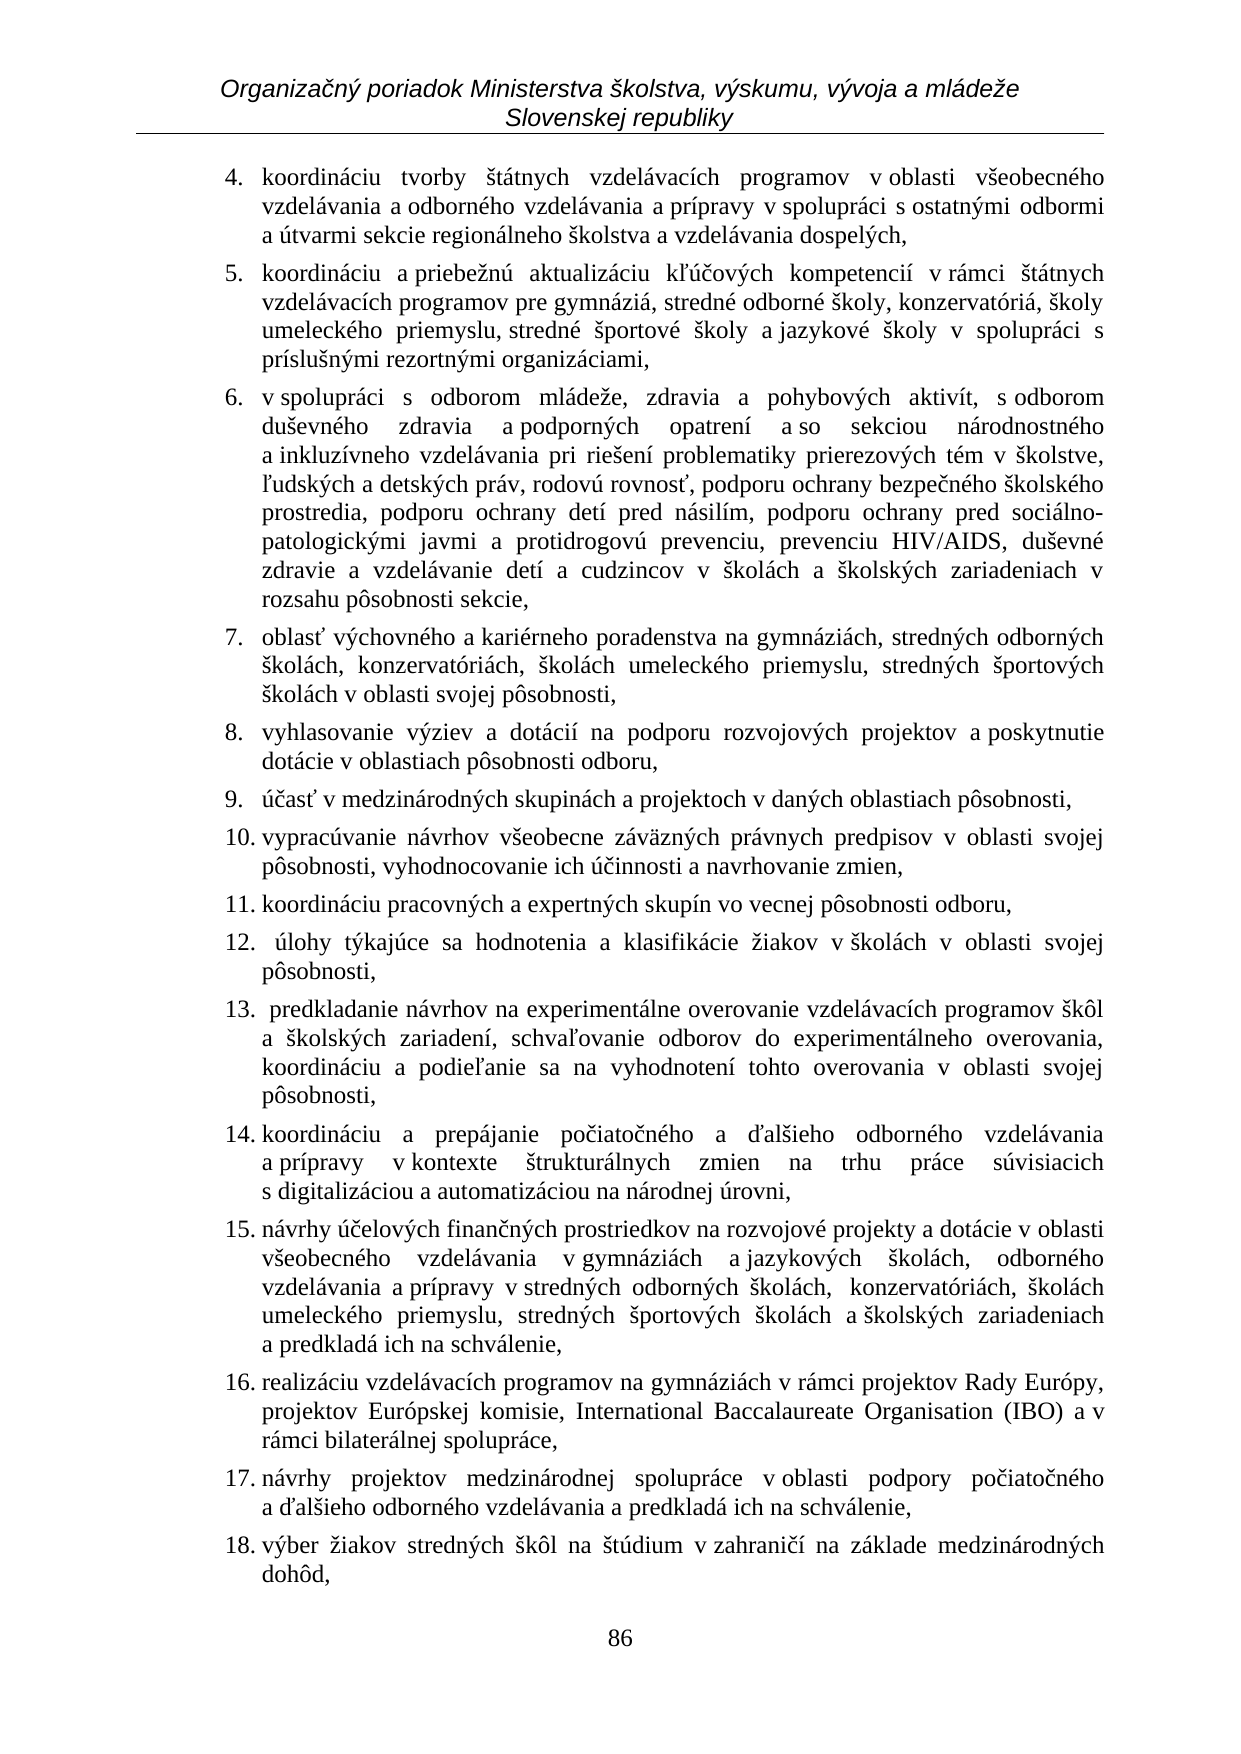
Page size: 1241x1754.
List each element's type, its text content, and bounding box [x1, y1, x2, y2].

list úlohy týkajúce sa hodnotenia a klasifikácie žiakov v školách v oblasti svojej pôsobnosti, [224, 927, 1104, 985]
list účasť v medzinárodných skupinách a projektoch v daných oblastiach pôsobnosti, [224, 784, 1104, 813]
list návrhy projektov medzinárodnej spolupráce v oblasti podpory počiatočného a ďalšieho odborného vzdelávania a predkladá ich na schválenie, [224, 1463, 1104, 1521]
list koordináciu a priebežnú aktualizáciu kľúčových kompetencií v rámci štátnych vzdelávacích programov pre gymnáziá, stredné odborné školy, konzervatóriá, školy umeleckého priemyslu, stredné športové školy a jazykové školy v spolupráci s príslušnými rezortnými organizáciami, [224, 258, 1104, 373]
list návrhy účelových finančných prostriedkov na rozvojové projekty a dotácie v oblasti všeobecného vzdelávania v gymnáziách a jazykových školách, odborného vzdelávania a prípravy v stredných odborných školách, konzervatóriách, školách umeleckého priemyslu, stredných športových školách a školských zariadeniach a predkladá ich na schválenie, [224, 1214, 1104, 1358]
list predkladanie návrhov na experimentálne overovanie vzdelávacích programov škôl a školských zariadení, schvaľovanie odborov do experimentálneho overovania, koordináciu a podieľanie sa na vyhodnotení tohto overovania v oblasti svojej pôsobnosti, [224, 994, 1104, 1109]
list koordináciu a prepájanie počiatočného a ďalšieho odborného vzdelávania a prípravy v kontexte štrukturálnych zmien na trhu práce súvisiacich s digitalizáciou a automatizáciou na národnej úrovni, [224, 1119, 1104, 1205]
list realizáciu vzdelávacích programov na gymnáziách v rámci projektov Rady Európy, projektov Európskej komisie, International Baccalaureate Organisation (IBO) a v rámci bilaterálnej spolupráce, [224, 1367, 1104, 1454]
list koordináciu tvorby štátnych vzdelávacích programov v oblasti všeobecného vzdelávania a odborného vzdelávania a prípravy v spolupráci s ostatnými odbormi a útvarmi sekcie regionálneho školstva a vzdelávania dospelých, [224, 162, 1104, 249]
list v spolupráci s odborom mládeže, zdravia a pohybových aktivít, s odborom duševného zdravia a podporných opatrení a so sekciou národnostného a inkluzívneho vzdelávania pri riešení problematiky prierezových tém v školstve, ľudských a detských práv, rodovú rovnosť, podporu ochrany bezpečného školského prostredia, podporu ochrany detí pred násilím, podporu ochrany pred sociálno-patologickými javmi a protidrogovú prevenciu, prevenciu HIV/AIDS, duševné zdravie a vzdelávanie detí a cudzincov v školách a školských zariadeniach v rozsahu pôsobnosti sekcie, [224, 382, 1104, 612]
list oblasť výchovného a kariérneho poradenstva na gymnáziách, stredných odborných školách, konzervatóriách, školách umeleckého priemyslu, stredných športových školách v oblasti svojej pôsobnosti, [224, 622, 1104, 708]
list výber žiakov stredných škôl na štúdium v zahraničí na základe medzinárodných dohôd, [224, 1530, 1104, 1587]
list koordináciu pracovných a expertných skupín vo vecnej pôsobnosti odboru, [224, 889, 1104, 918]
list vyhlasovanie výziev a dotácií na podporu rozvojových projektov a poskytnutie dotácie v oblastiach pôsobnosti odboru, [224, 717, 1104, 775]
list vypracúvanie návrhov všeobecne záväzných právnych predpisov v oblasti svojej pôsobnosti, vyhodnocovanie ich účinnosti a navrhovanie zmien, [224, 822, 1104, 880]
